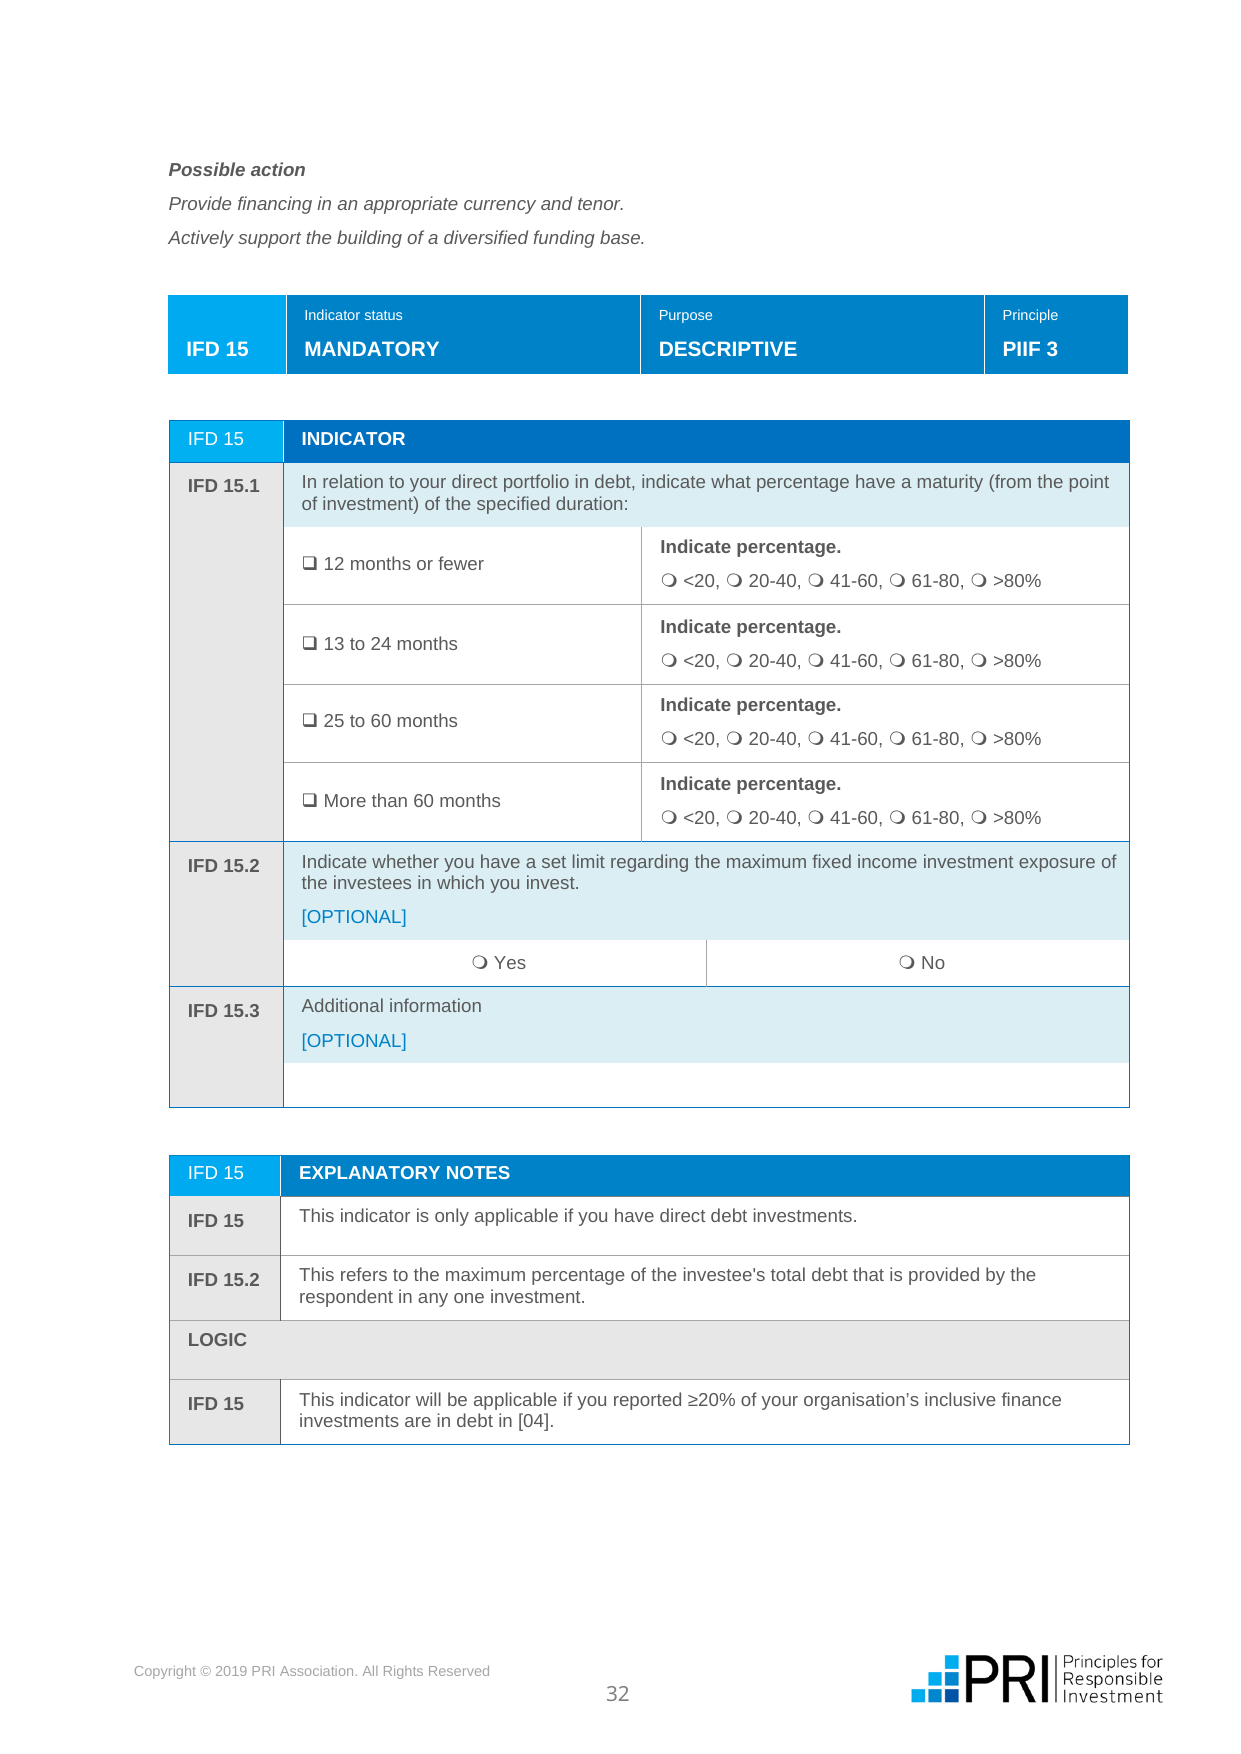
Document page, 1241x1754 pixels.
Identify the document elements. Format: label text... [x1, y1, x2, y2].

table_cell In relation to your direct portfolio in debt, indicate what percentage have a maturity (from the point of investment) of the specified duration: [284, 463, 1129, 527]
table_cell MANDATORY [287, 331, 640, 374]
table_cell LOGIC [170, 1321, 1129, 1379]
table_cell IFD 15 [170, 1196, 280, 1255]
table_header Principle [985, 295, 1128, 331]
table_cell Indicate whether you have a set limit regarding the maximum fixed income investment exposure of the investees in which you invest. [Optional] [284, 842, 1129, 940]
table_header IFD 15 [170, 421, 283, 462]
table_header Purpose [641, 295, 984, 331]
table_cell Yes [284, 940, 706, 986]
table_cell IFD 15.3 [170, 987, 283, 1107]
table_header [168, 295, 286, 331]
table_cell PIIF 3 [985, 331, 1128, 374]
table_cell IFD 15.2 [170, 842, 283, 986]
table_cell DESCRIPTIVE [641, 331, 984, 374]
table_cell IFD 15.1 [170, 463, 283, 841]
table_cell IFD 15.2 [170, 1256, 280, 1320]
table_cell 25 to 60 months [284, 685, 641, 762]
table_cell Indicate percentage. <20, 20-40, 41-60, 61-80, >80% [642, 605, 1129, 684]
table_cell Additional information [Optional] [284, 987, 1129, 1063]
text Actively support the building of a diversified funding base. [168, 226, 1072, 248]
table_header EXPLANATORY NOTES [281, 1156, 1129, 1196]
table_cell Indicate percentage. <20, 20-40, 41-60, 61-80, >80% [642, 763, 1129, 841]
table_cell Indicate percentage. <20, 20-40, 41-60, 61-80, >80% [642, 527, 1129, 604]
table_header INDICATOR [284, 421, 1129, 462]
table_cell Indicate percentage. <20, 20-40, 41-60, 61-80, >80% [642, 685, 1129, 762]
table_cell [284, 1064, 1129, 1107]
table_cell 13 to 24 months [284, 605, 641, 684]
text Provide financing in an appropriate currency and tenor. [168, 192, 1072, 214]
table_cell This indicator is only applicable if you have direct debt investments. [281, 1197, 1129, 1255]
table_cell This refers to the maximum percentage of the investee's total debt that is provided by the respondent in any one investment. [281, 1256, 1129, 1320]
table_cell IFD 15 [168, 331, 286, 374]
picture [839, 1560, 1240, 1753]
table_cell This indicator will be applicable if you reported ≥20% of your organisation’s inclusive finance investments are in debt in [04]. [281, 1380, 1129, 1444]
table_cell IFD 15 [170, 1380, 280, 1444]
table_cell 12 months or fewer [284, 527, 641, 604]
table_header Indicator status [287, 295, 640, 331]
table_cell More than 60 months [284, 763, 641, 841]
table_cell No [707, 940, 1129, 986]
text Possible action [168, 158, 1072, 180]
table_header IFD 15 [170, 1156, 280, 1196]
